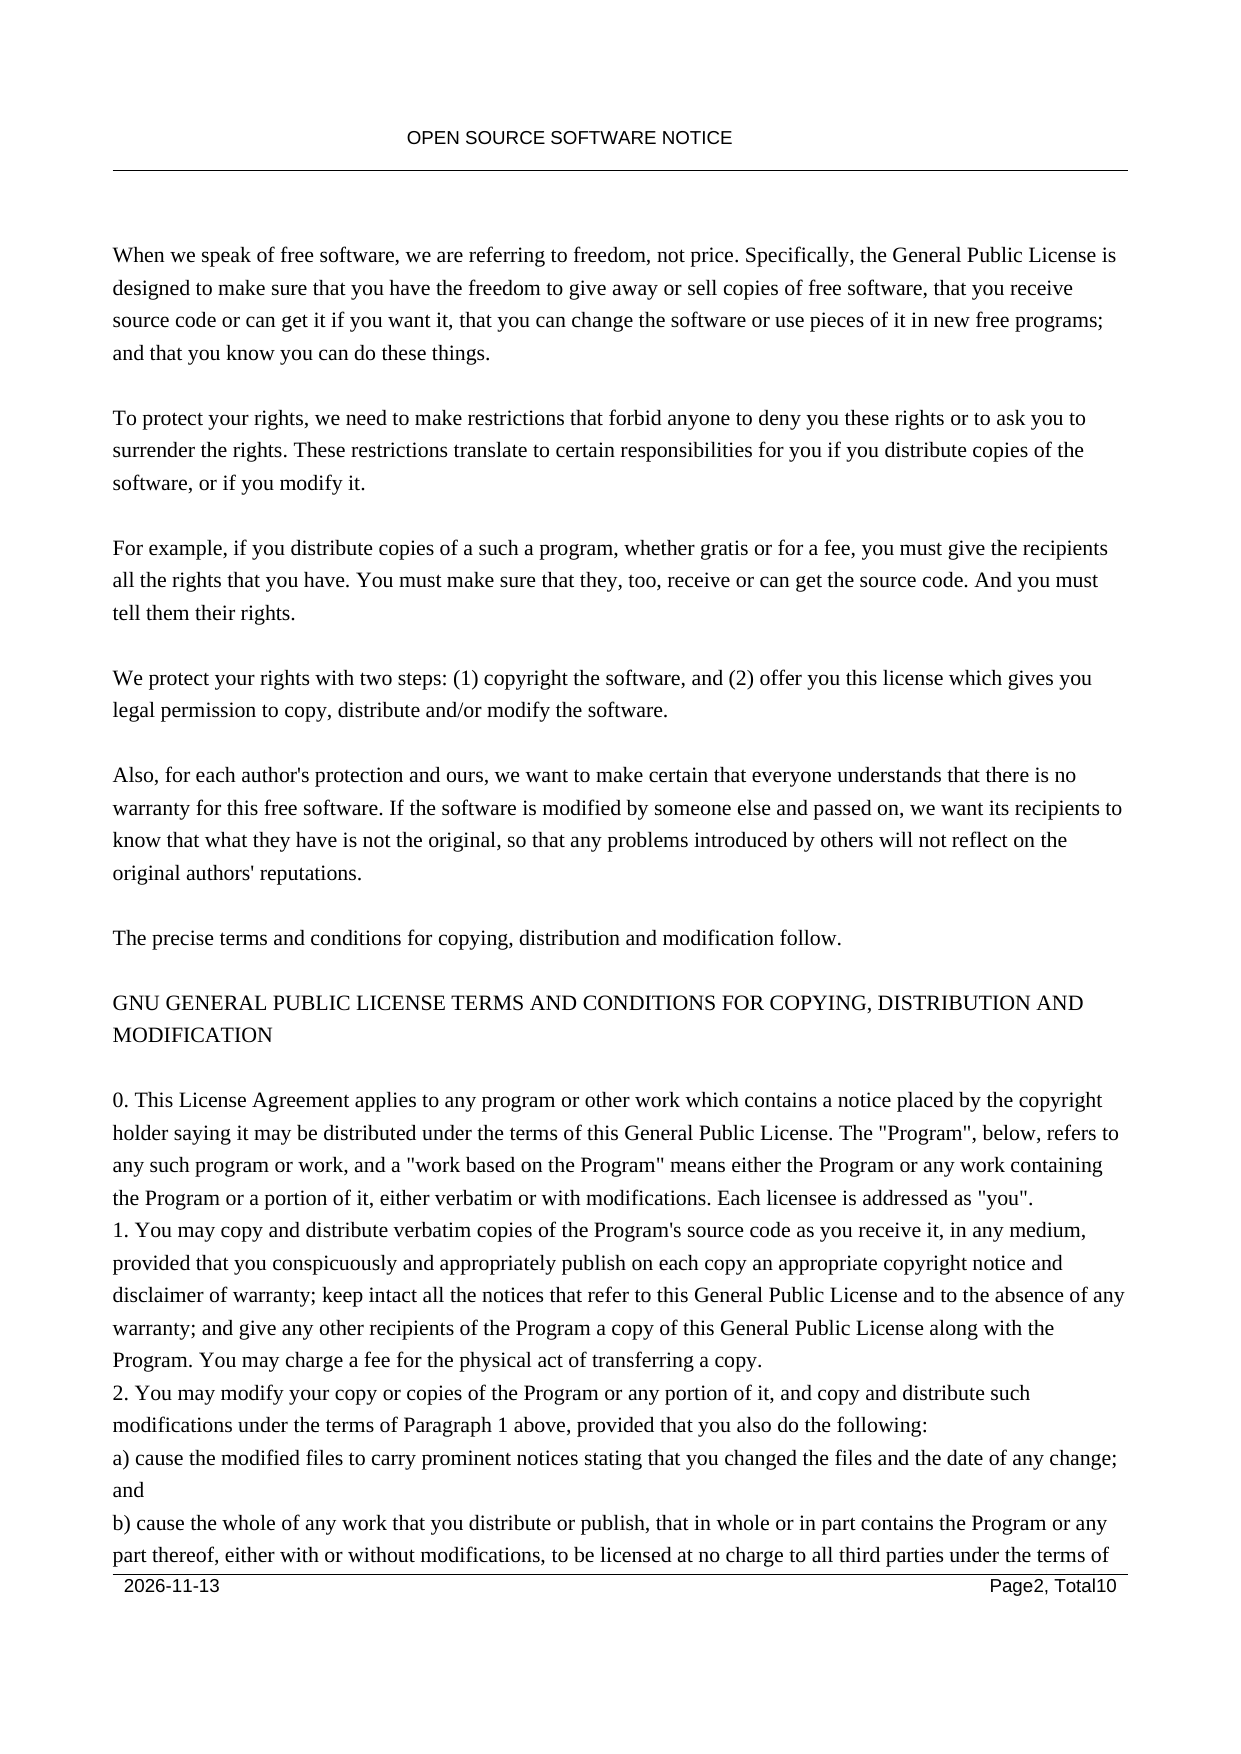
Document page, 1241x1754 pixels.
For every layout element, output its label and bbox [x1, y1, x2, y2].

text [112, 206, 1128, 1571]
